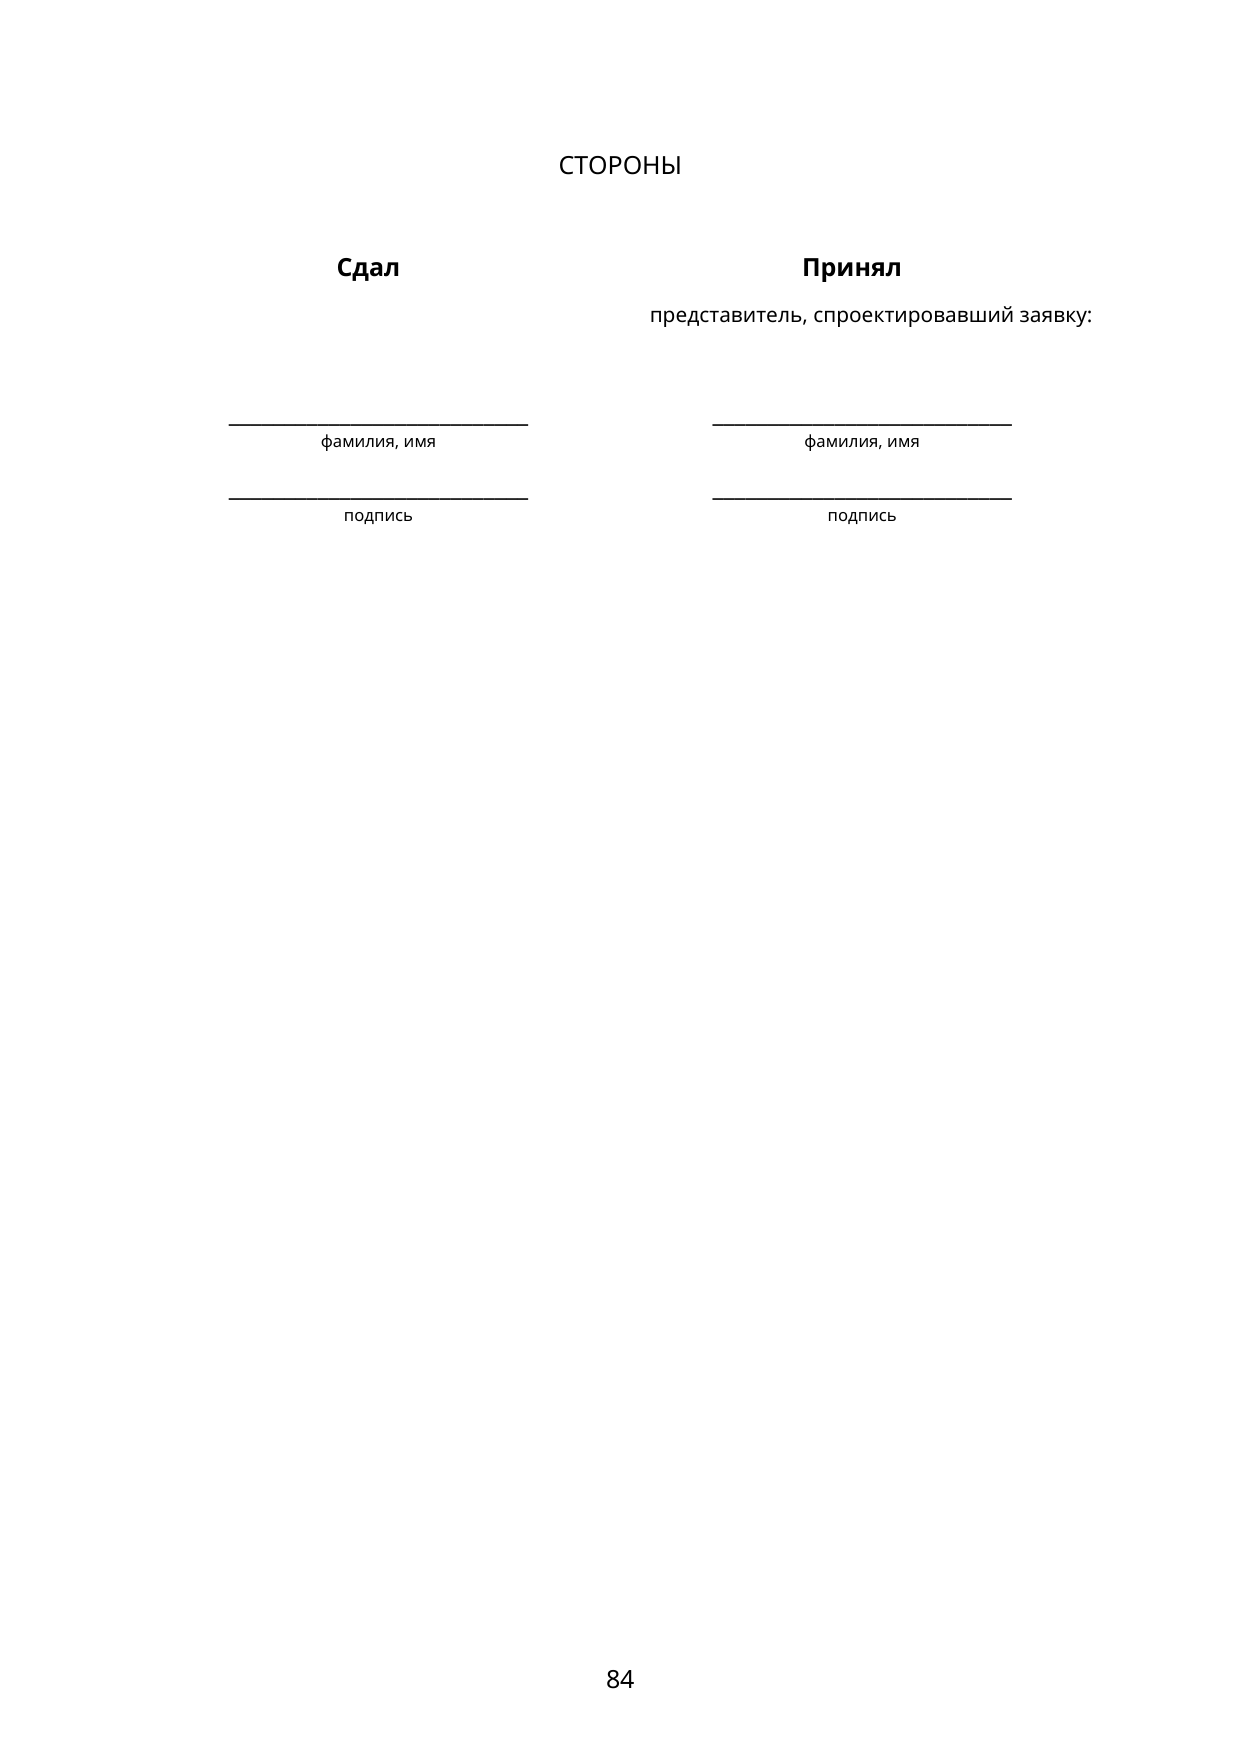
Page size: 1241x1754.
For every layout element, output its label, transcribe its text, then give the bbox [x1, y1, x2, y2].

text СТОРОНЫ [148, 148, 1092, 182]
table_cell ___________________________ подпись [620, 469, 1104, 543]
table_header ___________________________ фамилия, имя [620, 396, 1104, 469]
table_header ___________________________ фамилия, имя [136, 396, 620, 469]
text представитель, спроектировавший заявку: [148, 300, 1092, 328]
table_header Принял [600, 249, 1104, 300]
table_cell ___________________________ подпись [136, 469, 620, 543]
table_header Сдал [136, 249, 600, 300]
